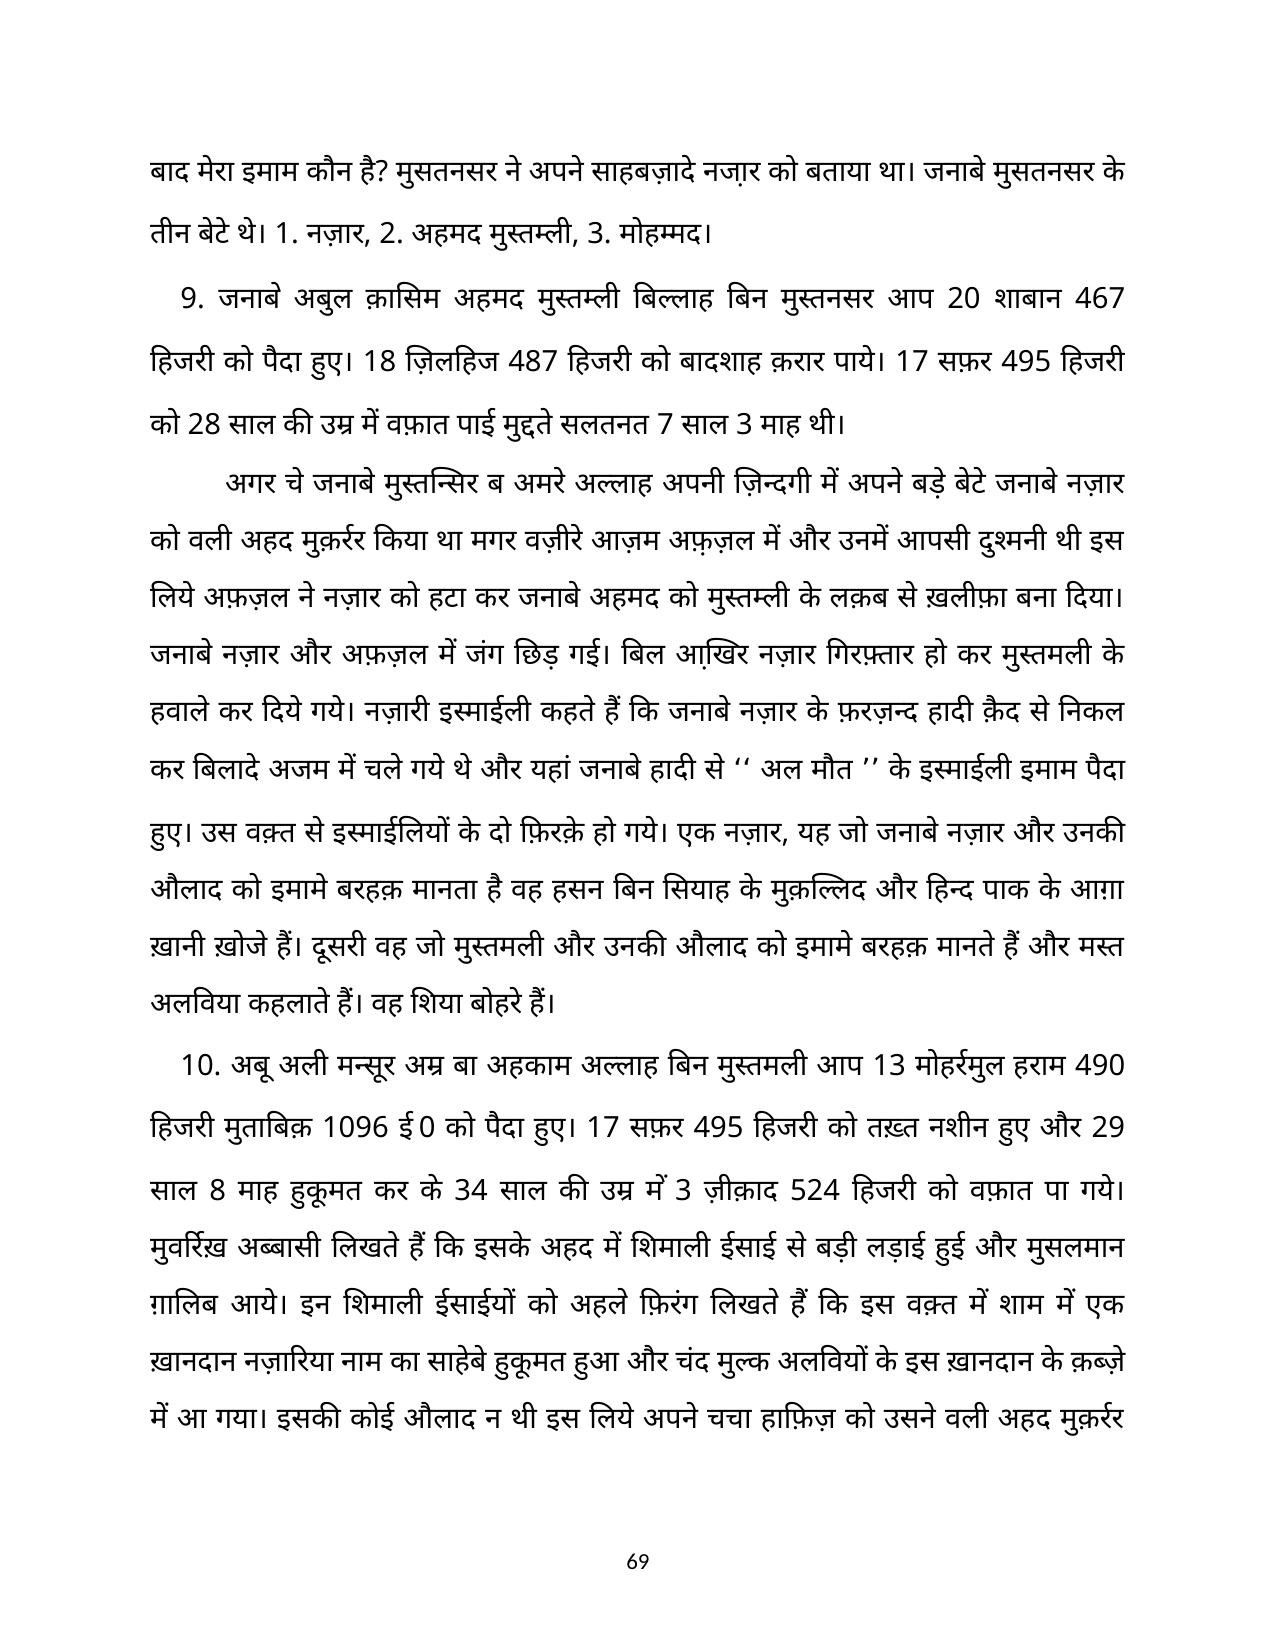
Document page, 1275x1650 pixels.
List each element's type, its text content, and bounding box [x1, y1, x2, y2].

text 9. जनाबे अबुल क़ासिम अहमद मुस्तम्ली बिल्लाह बिन मुस्तनसर आप 20 शाबान 467 हिजरी को पैदा हुए। 18 ज़िलहिज 487 हिजरी को बादशाह क़रार पाये। 17 सफ़र 495 हिजरी को 28 साल की उम्र में वफ़ात पाई मुद्दते सलतनत 7 साल 3 माह थी। [150, 277, 1125, 446]
text अगर चे जनाबे मुस्तन्सिर ब अमरे अल्लाह अपनी ज़िन्दगी में अपने बड़े बेटे जनाबे नज़ार को वली अहद मुक़र्रर किया था मगर वज़ीरे आज़म अफ़़ज़ल में और उनमें आपसी दुश्मनी थी इस लिये अफ़ज़ल ने नज़ार को हटा कर जनाबे अहमद को मुस्तम्ली के लक़ब से ख़लीफ़ा बना दिया। जनाबे नज़ार और अफ़ज़ल में जंग छिड़ गई। बिल आखि़र नज़ार गिरफ़्तार हो कर मुस्तमली के हवाले कर दिये गये। नज़ारी इस्माईली कहते हैं कि जनाबे नज़ार के फ़रज़न्द हादी क़ैद से निकल कर बिलादे अजम में चले गये थे और यहां जनाबे हादी से ‘‘ अल मौत ’’ के इस्माईली इमाम पैदा हुए। उस वक़्त से इस्माईलियों के दो फ़िरक़े हो गये। एक नज़ार, यह जो जनाबे नज़ार और उनकी औलाद को इमामे बरहक़ मानता है वह हसन बिन सियाह के मुक़ल्लिद और हिन्द पाक के आग़ा ख़ानी ख़ोजे हैं। दूसरी वह जो मुस्तमली और उनकी औलाद को इमामे बरहक़ मानते हैं और मस्त अलविया कहलाते हैं। वह शिया बोहरे हैं। [150, 467, 1125, 1025]
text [150, 150, 1125, 256]
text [150, 1044, 1125, 1441]
